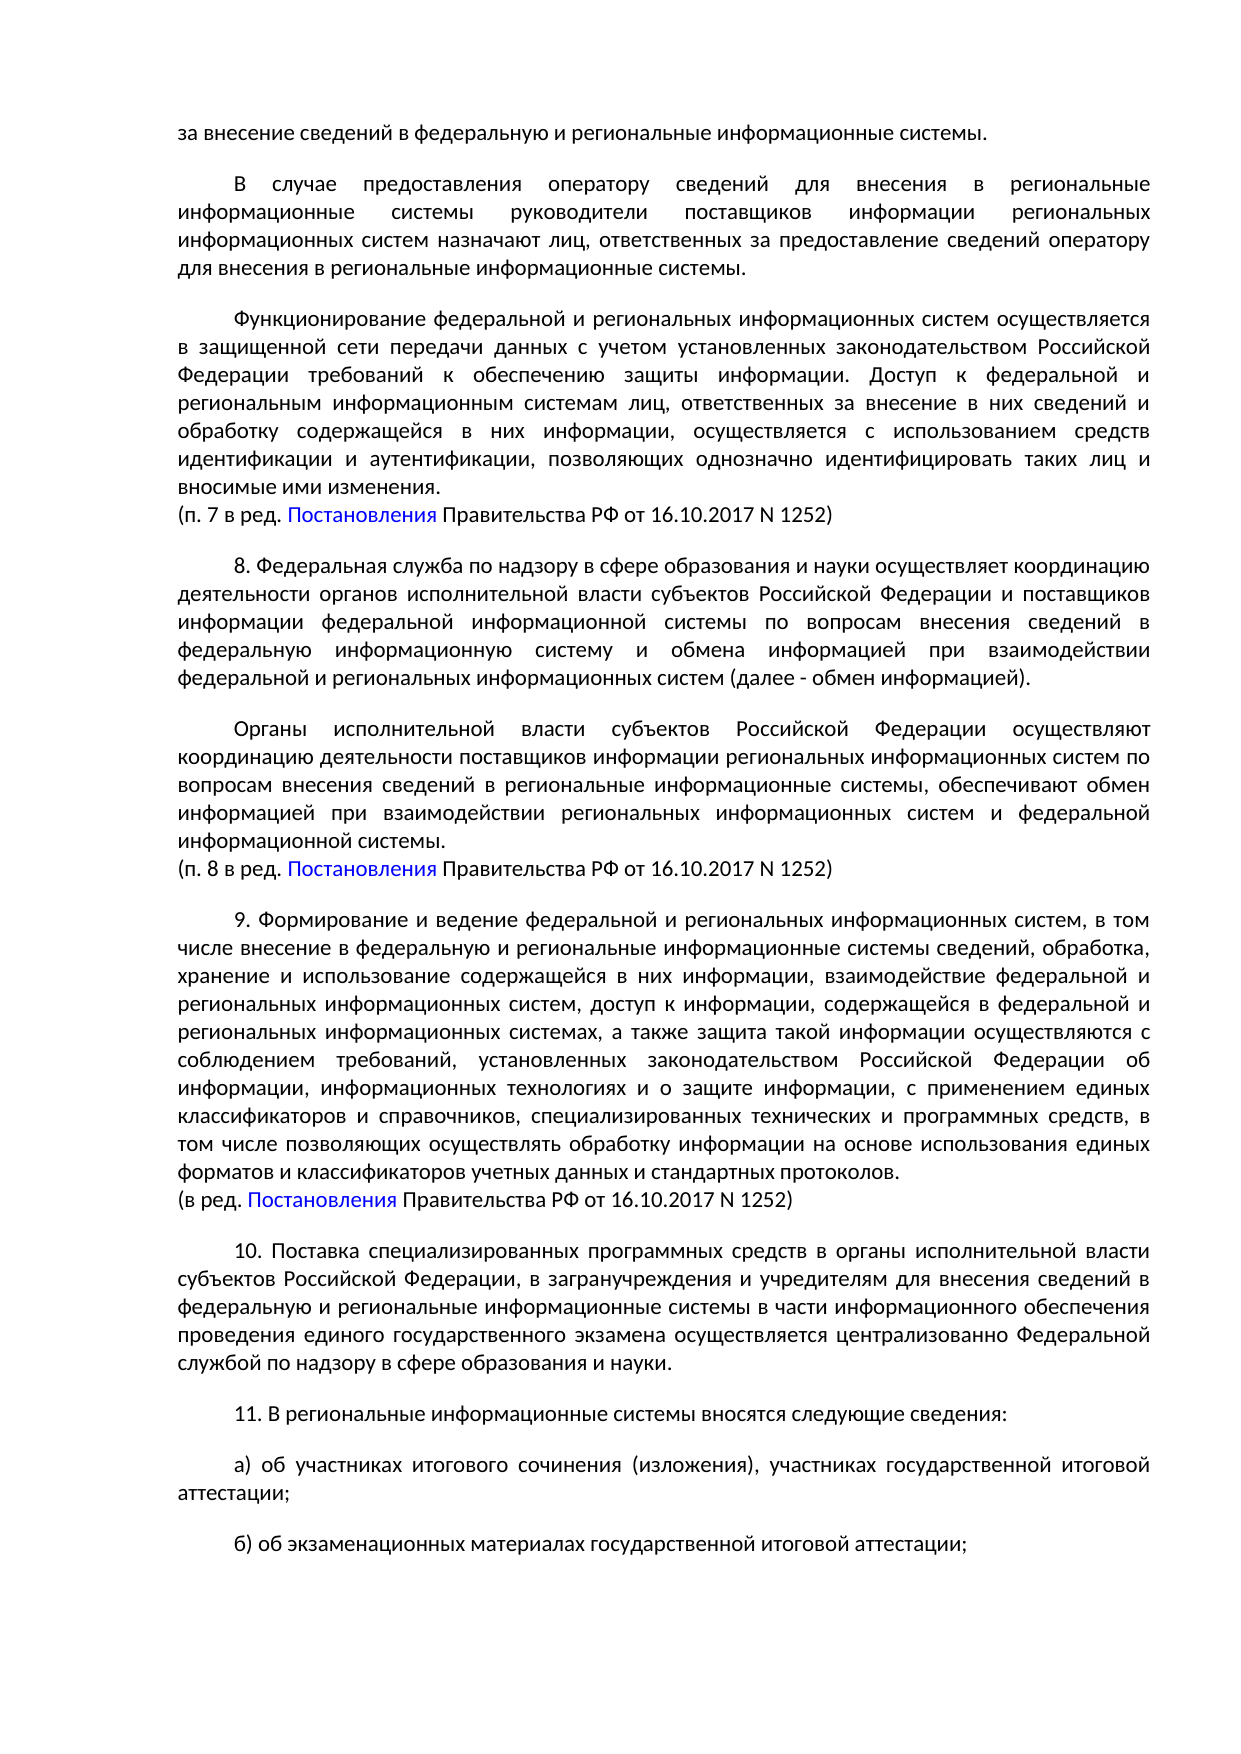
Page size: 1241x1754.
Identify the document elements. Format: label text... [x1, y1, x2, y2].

text Органы исполнительной власти субъектов Российской Федерации осуществляют координацию деятельности поставщиков информации региональных информационных систем по вопросам внесения сведений в региональные информационные системы, обеспечивают обмен информацией при взаимодействии региональных информационных систем и федеральной информационной системы. [177, 714, 1152, 854]
text (п. 8 в ред. Постановления Правительства РФ от 16.10.2017 N 1252) [177, 854, 1152, 882]
text В случае предоставления оператору сведений для внесения в региональные информационные системы руководители поставщиков информации региональных информационных систем назначают лиц, ответственных за предоставление сведений оператору для внесения в региональные информационные системы. [177, 169, 1152, 281]
text Функционирование федеральной и региональных информационных систем осуществляется в защищенной сети передачи данных с учетом установленных законодательством Российской Федерации требований к обеспечению защиты информации. Доступ к федеральной и региональным информационным системам лиц, ответственных за внесение в них сведений и обработку содержащейся в них информации, осуществляется с использованием средств идентификации и аутентификации, позволяющих однозначно идентифицировать таких лиц и вносимые ими изменения. [177, 304, 1152, 500]
text 8. Федеральная служба по надзору в сфере образования и науки осуществляет координацию деятельности органов исполнительной власти субъектов Российской Федерации и поставщиков информации федеральной информационной системы по вопросам внесения сведений в федеральную информационную систему и обмена информацией при взаимодействии федеральной и региональных информационных систем (далее - обмен информацией). [177, 551, 1152, 691]
text 11. В региональные информационные системы вносятся следующие сведения: [177, 1399, 1152, 1427]
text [177, 118, 1152, 146]
text (п. 7 в ред. Постановления Правительства РФ от 16.10.2017 N 1252) [177, 500, 1152, 528]
text (в ред. Постановления Правительства РФ от 16.10.2017 N 1252) [177, 1185, 1152, 1213]
text 9. Формирование и ведение федеральной и региональных информационных систем, в том числе внесение в федеральную и региональные информационные системы сведений, обработка, хранение и использование содержащейся в них информации, взаимодействие федеральной и региональных информационных систем, доступ к информации, содержащейся в федеральной и региональных информационных системах, а также защита такой информации осуществляются с соблюдением требований, установленных законодательством Российской Федерации об информации, информационных технологиях и о защите информации, с применением единых классификаторов и справочников, специализированных технических и программных средств, в том числе позволяющих осуществлять обработку информации на основе использования единых форматов и классификаторов учетных данных и стандартных протоколов. [177, 905, 1152, 1185]
text б) об экзаменационных материалах государственной итоговой аттестации; [177, 1529, 1152, 1557]
text 10. Поставка специализированных программных средств в органы исполнительной власти субъектов Российской Федерации, в загранучреждения и учредителям для внесения сведений в федеральную и региональные информационные системы в части информационного обеспечения проведения единого государственного экзамена осуществляется централизованно Федеральной службой по надзору в сфере образования и науки. [177, 1236, 1152, 1376]
text а) об участниках итогового сочинения (изложения), участниках государственной итоговой аттестации; [177, 1450, 1152, 1506]
